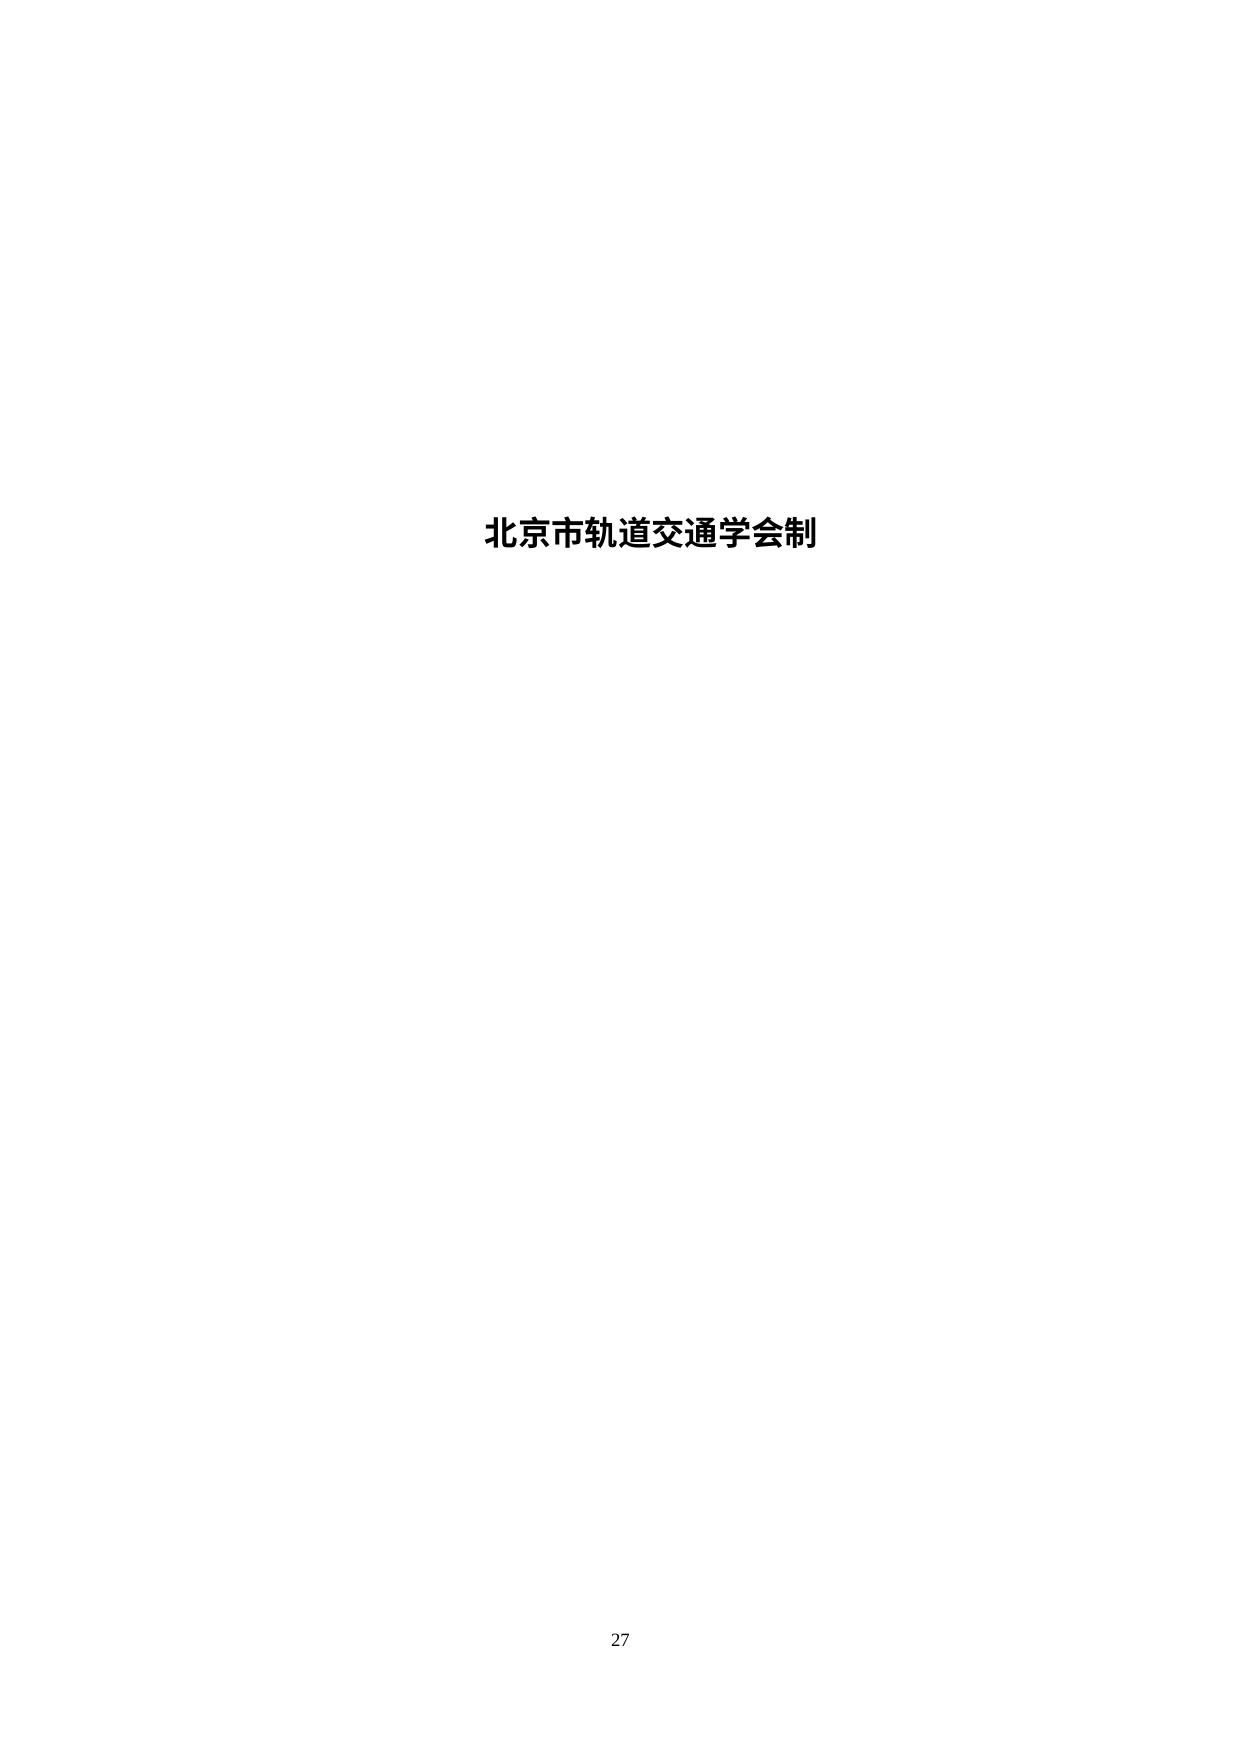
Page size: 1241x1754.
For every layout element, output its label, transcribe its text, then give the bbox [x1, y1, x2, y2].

text 北京市轨道交通学会制 [112, 499, 1190, 564]
